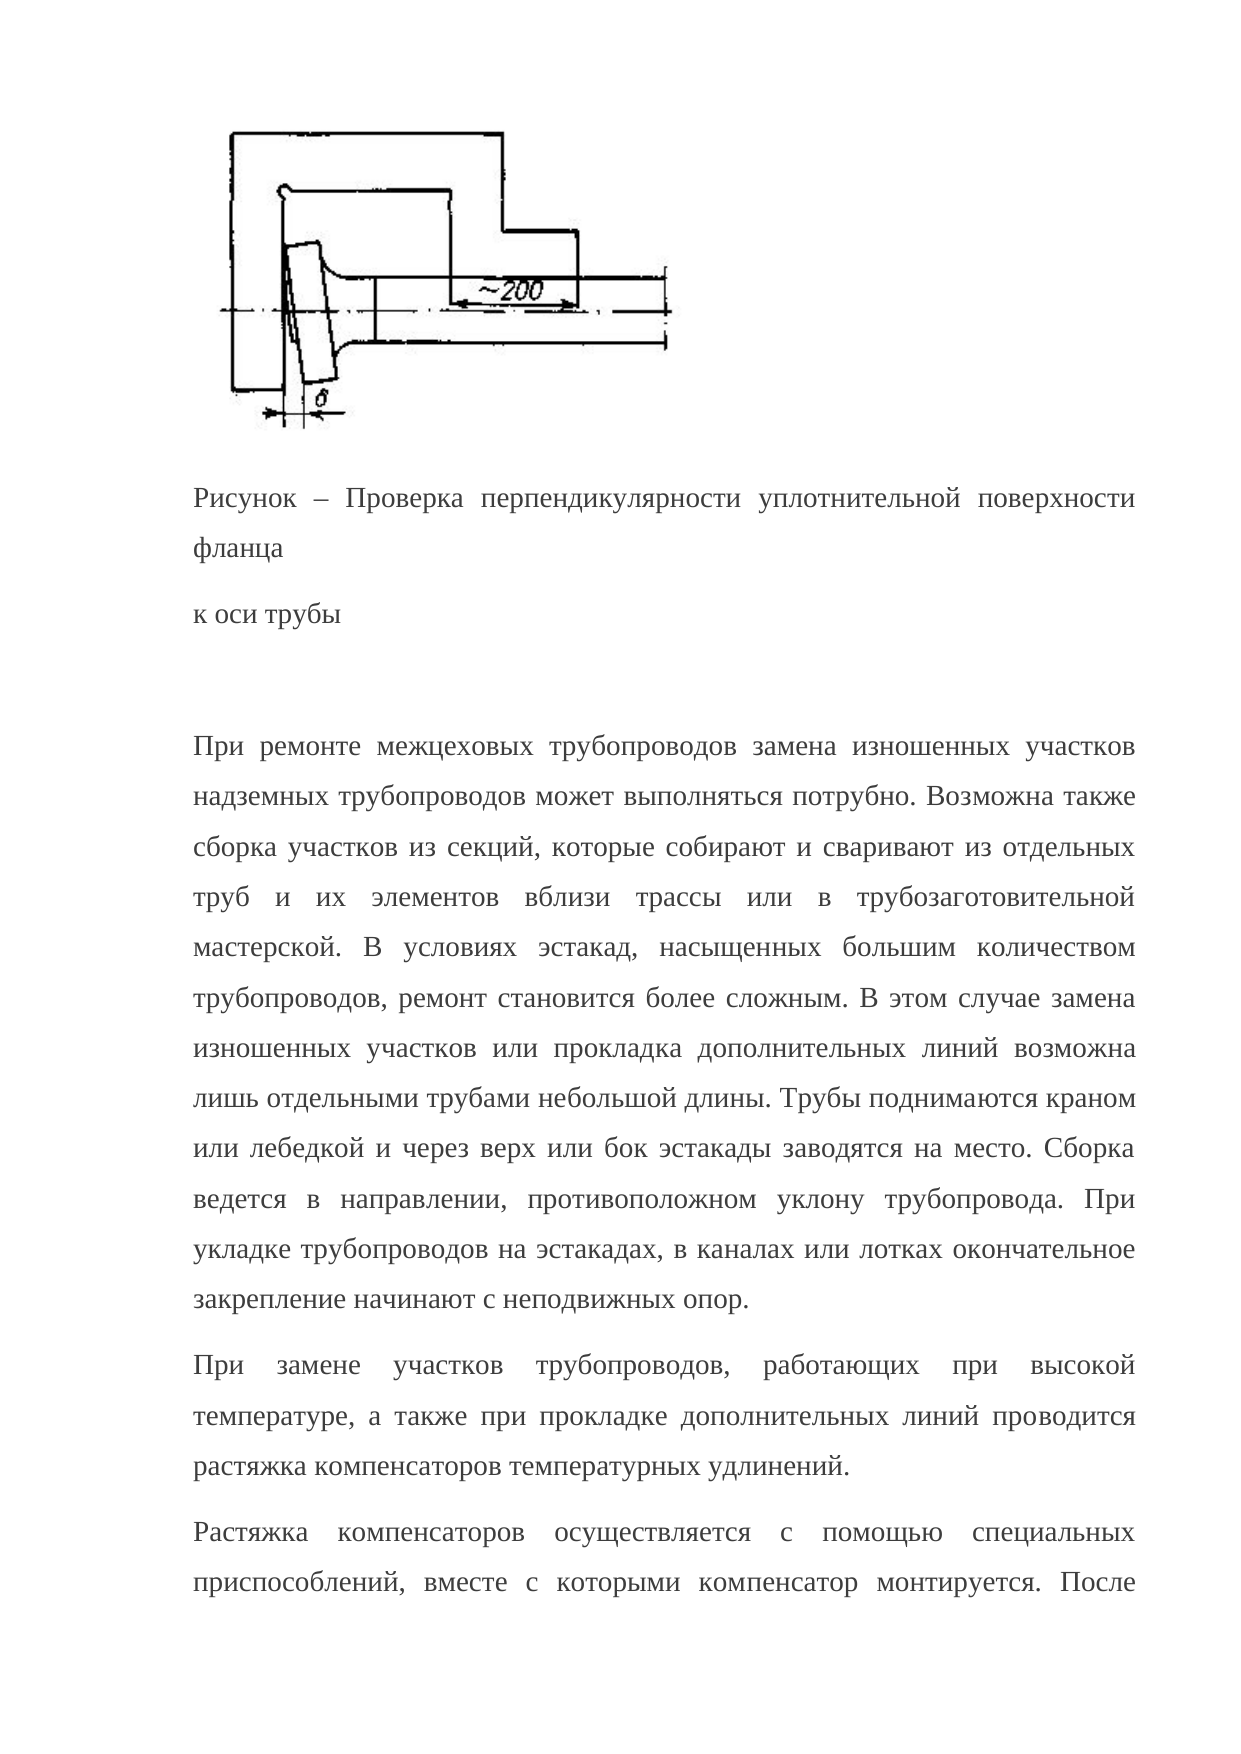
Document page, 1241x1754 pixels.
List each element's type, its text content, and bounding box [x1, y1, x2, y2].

text к оси трубы [193, 596, 1136, 630]
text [193, 1514, 1136, 1598]
picture [192, 118, 713, 451]
text При замене участков трубопроводов, работающих при высокой температуре, а также при прокладке дополнительных линий проводится растяжка компенсаторов температурных удлинений. [193, 1347, 1136, 1482]
text При ремонте межцеховых трубопроводов замена изношенных участков надземных трубопроводов может выполняться потрубно. Возможна также сборка участков из секций, которые собирают и сваривают из отдельных труб и их элементов вблизи трассы или в трубозаготовительной мастерской. В условиях эстакад, насыщенных большим количеством трубопроводов, ремонт становится более сложным. В этом случае замена изношенных участков или прокладка дополнительных линий возможна лишь отдельными трубами небольшой длины. Трубы поднимаются краном или лебедкой и через верх или бок эстакады заводятся на место. Сборка ведется в направлении, противоположном уклону трубопровода. При укладке трубопроводов на эстакадах, в каналах или лотках окончательное закрепление начинают с неподвижных опор. [193, 728, 1136, 1315]
text Рисунок – Проверка перпендикулярности уплотнительной поверхности фланца [193, 480, 1136, 564]
